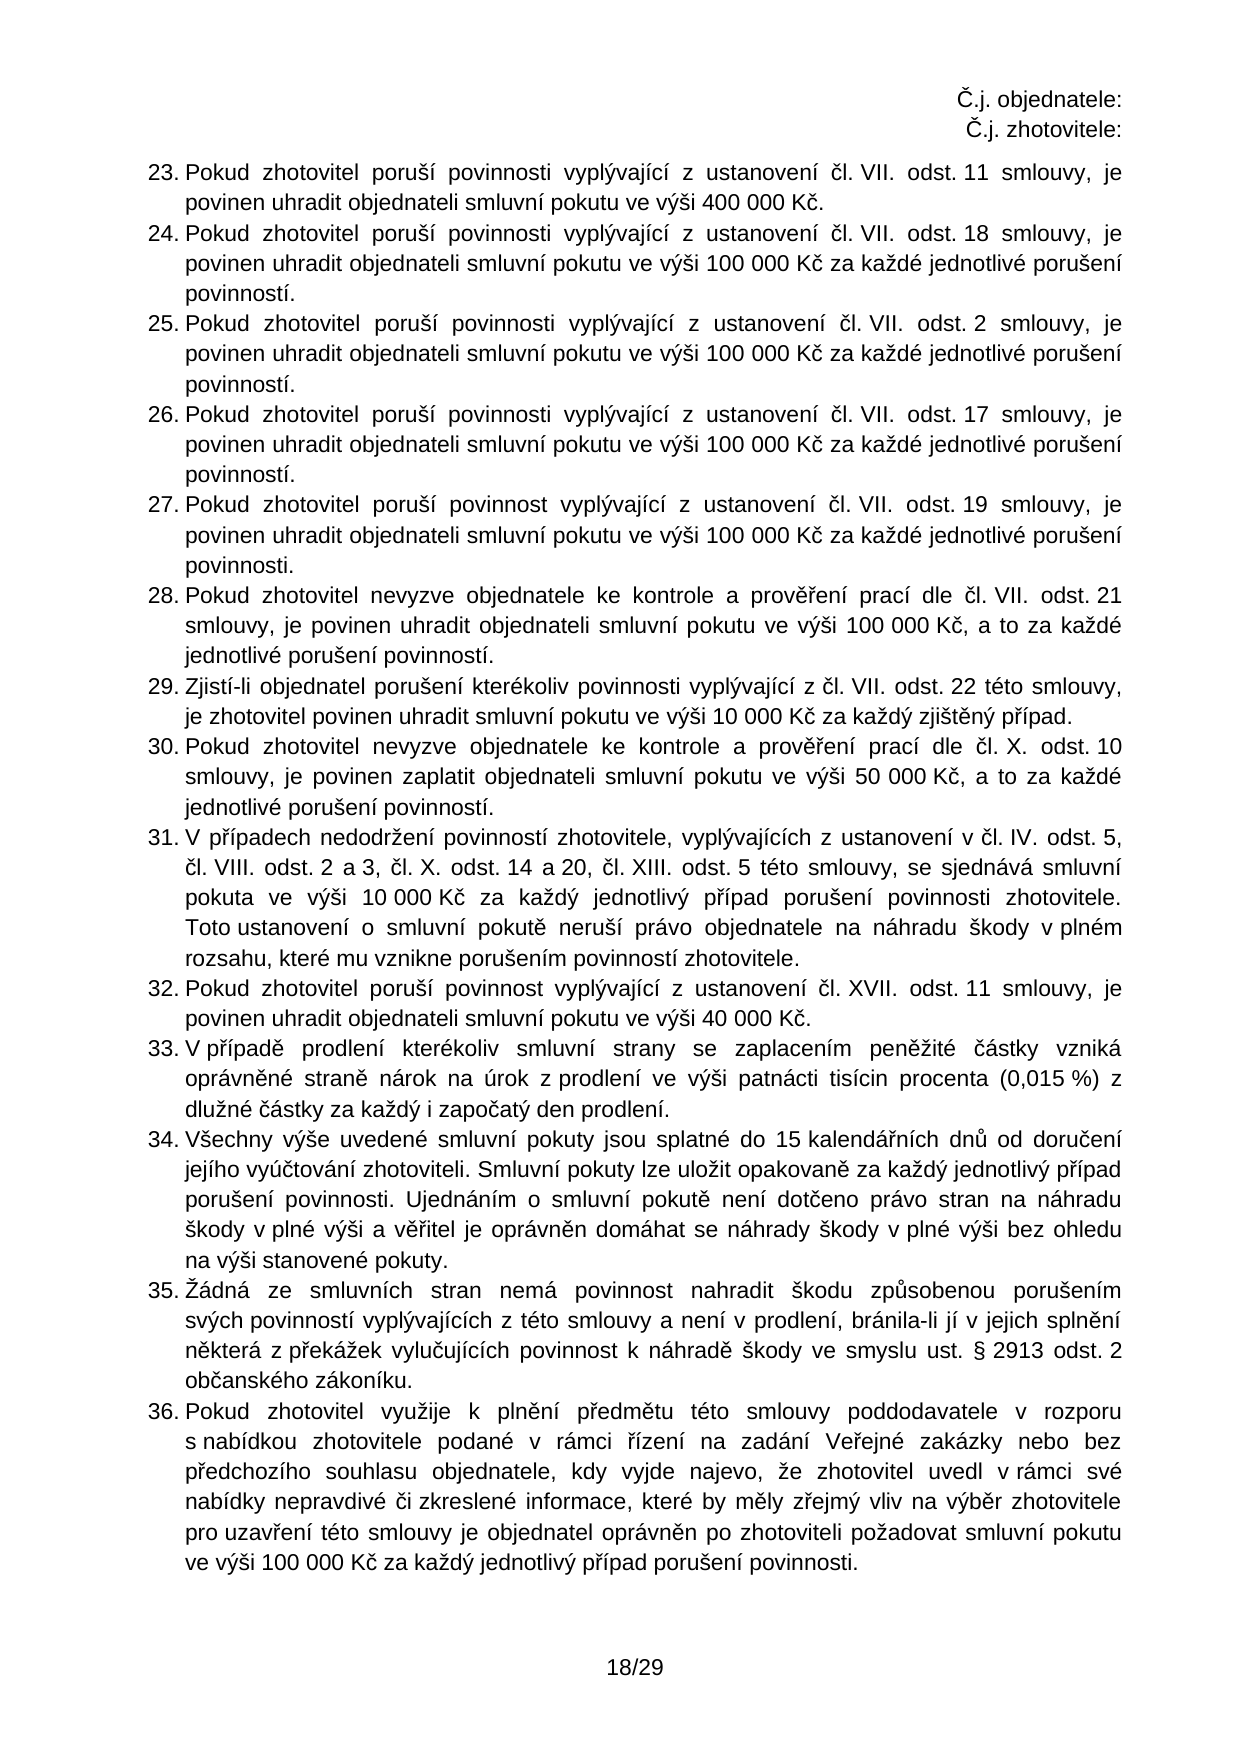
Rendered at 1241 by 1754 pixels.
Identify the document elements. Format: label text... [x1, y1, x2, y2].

list Zjistí-li objednatel porušení kterékoliv povinnosti vyplývající z čl. VII. odst. 22 této smlouvy, je zhotovitel povinen uhradit smluvní pokutu ve výši 10 000 Kč za každý zjištěný případ. [148, 673, 1122, 729]
list Pokud zhotovitel poruší povinnosti vyplývající z ustanovení čl. VII. odst. 17 smlouvy, je povinen uhradit objednateli smluvní pokutu ve výši 100 000 Kč za každé jednotlivé porušení povinností. [148, 401, 1122, 488]
list Pokud zhotovitel nevyzve objednatele ke kontrole a prověření prací dle čl. X. odst. 10 smlouvy, je povinen zaplatit objednateli smluvní pokutu ve výši 50 000 Kč, a to za každé jednotlivé porušení povinností. [148, 733, 1122, 820]
list Pokud zhotovitel poruší povinnost vyplývající z ustanovení čl. XVII. odst. 11 smlouvy, je povinen uhradit objednateli smluvní pokutu ve výši 40 000 Kč. [148, 975, 1122, 1031]
list Pokud zhotovitel využije k plnění předmětu této smlouvy poddodavatele v rozporu s nabídkou zhotovitele podané v rámci řízení na zadání Veřejné zakázky nebo bez předchozího souhlasu objednatele, kdy vyjde najevo, že zhotovitel uvedl v rámci své nabídky nepravdivé či zkreslené informace, které by měly zřejmý vliv na výběr zhotovitele pro uzavření této smlouvy je objednatel oprávněn po zhotoviteli požadovat smluvní pokutu ve výši 100 000 Kč za každý jednotlivý případ porušení povinnosti. [148, 1398, 1122, 1575]
list Pokud zhotovitel poruší povinnosti vyplývající z ustanovení čl. VII. odst. 18 smlouvy, je povinen uhradit objednateli smluvní pokutu ve výši 100 000 Kč za každé jednotlivé porušení povinností. [148, 219, 1122, 306]
list Pokud zhotovitel nevyzve objednatele ke kontrole a prověření prací dle čl. VII. odst. 21 smlouvy, je povinen uhradit objednateli smluvní pokutu ve výši 100 000 Kč, a to za každé jednotlivé porušení povinností. [148, 582, 1122, 669]
list V případech nedodržení povinností zhotovitele, vyplývajících z ustanovení v čl. IV. odst. 5, čl. VIII. odst. 2 a 3, čl. X. odst. 14 a 20, čl. XIII. odst. 5 této smlouvy, se sjednává smluvní pokuta ve výši 10 000 Kč za každý jednotlivý případ porušení povinnosti zhotovitele. Toto ustanovení o smluvní pokutě neruší právo objednatele na náhradu škody v plném rozsahu, které mu vznikne porušením povinností zhotovitele. [148, 824, 1122, 971]
list Pokud zhotovitel poruší povinnosti vyplývající z ustanovení čl. VII. odst. 11 smlouvy, je povinen uhradit objednateli smluvní pokutu ve výši 400 000 Kč. [148, 159, 1122, 216]
list Žádná ze smluvních stran nemá povinnost nahradit škodu způsobenou porušením svých povinností vyplývajících z této smlouvy a není v prodlení, bránila-li jí v jejich splnění některá z překážek vylučujících povinnost k náhradě škody ve smyslu ust. § 2913 odst. 2 občanského zákoníku. [148, 1277, 1122, 1394]
list Všechny výše uvedené smluvní pokuty jsou splatné do 15 kalendářních dnů od doručení jejího vyúčtování zhotoviteli. Smluvní pokuty lze uložit opakovaně za každý jednotlivý případ porušení povinnosti. Ujednáním o smluvní pokutě není dotčeno právo stran na náhradu škody v plné výši a věřitel je oprávněn domáhat se náhrady škody v plné výši bez ohledu na výši stanovené pokuty. [148, 1126, 1122, 1273]
list Pokud zhotovitel poruší povinnosti vyplývající z ustanovení čl. VII. odst. 2 smlouvy, je povinen uhradit objednateli smluvní pokutu ve výši 100 000 Kč za každé jednotlivé porušení povinností. [148, 310, 1122, 397]
list Pokud zhotovitel poruší povinnost vyplývající z ustanovení čl. VII. odst. 19 smlouvy, je povinen uhradit objednateli smluvní pokutu ve výši 100 000 Kč za každé jednotlivé porušení povinnosti. [148, 491, 1122, 578]
list V případě prodlení kterékoliv smluvní strany se zaplacením peněžité částky vzniká oprávněné straně nárok na úrok z prodlení ve výši patnácti tisícin procenta (0,015 %) z dlužné částky za každý i započatý den prodlení. [148, 1035, 1122, 1122]
